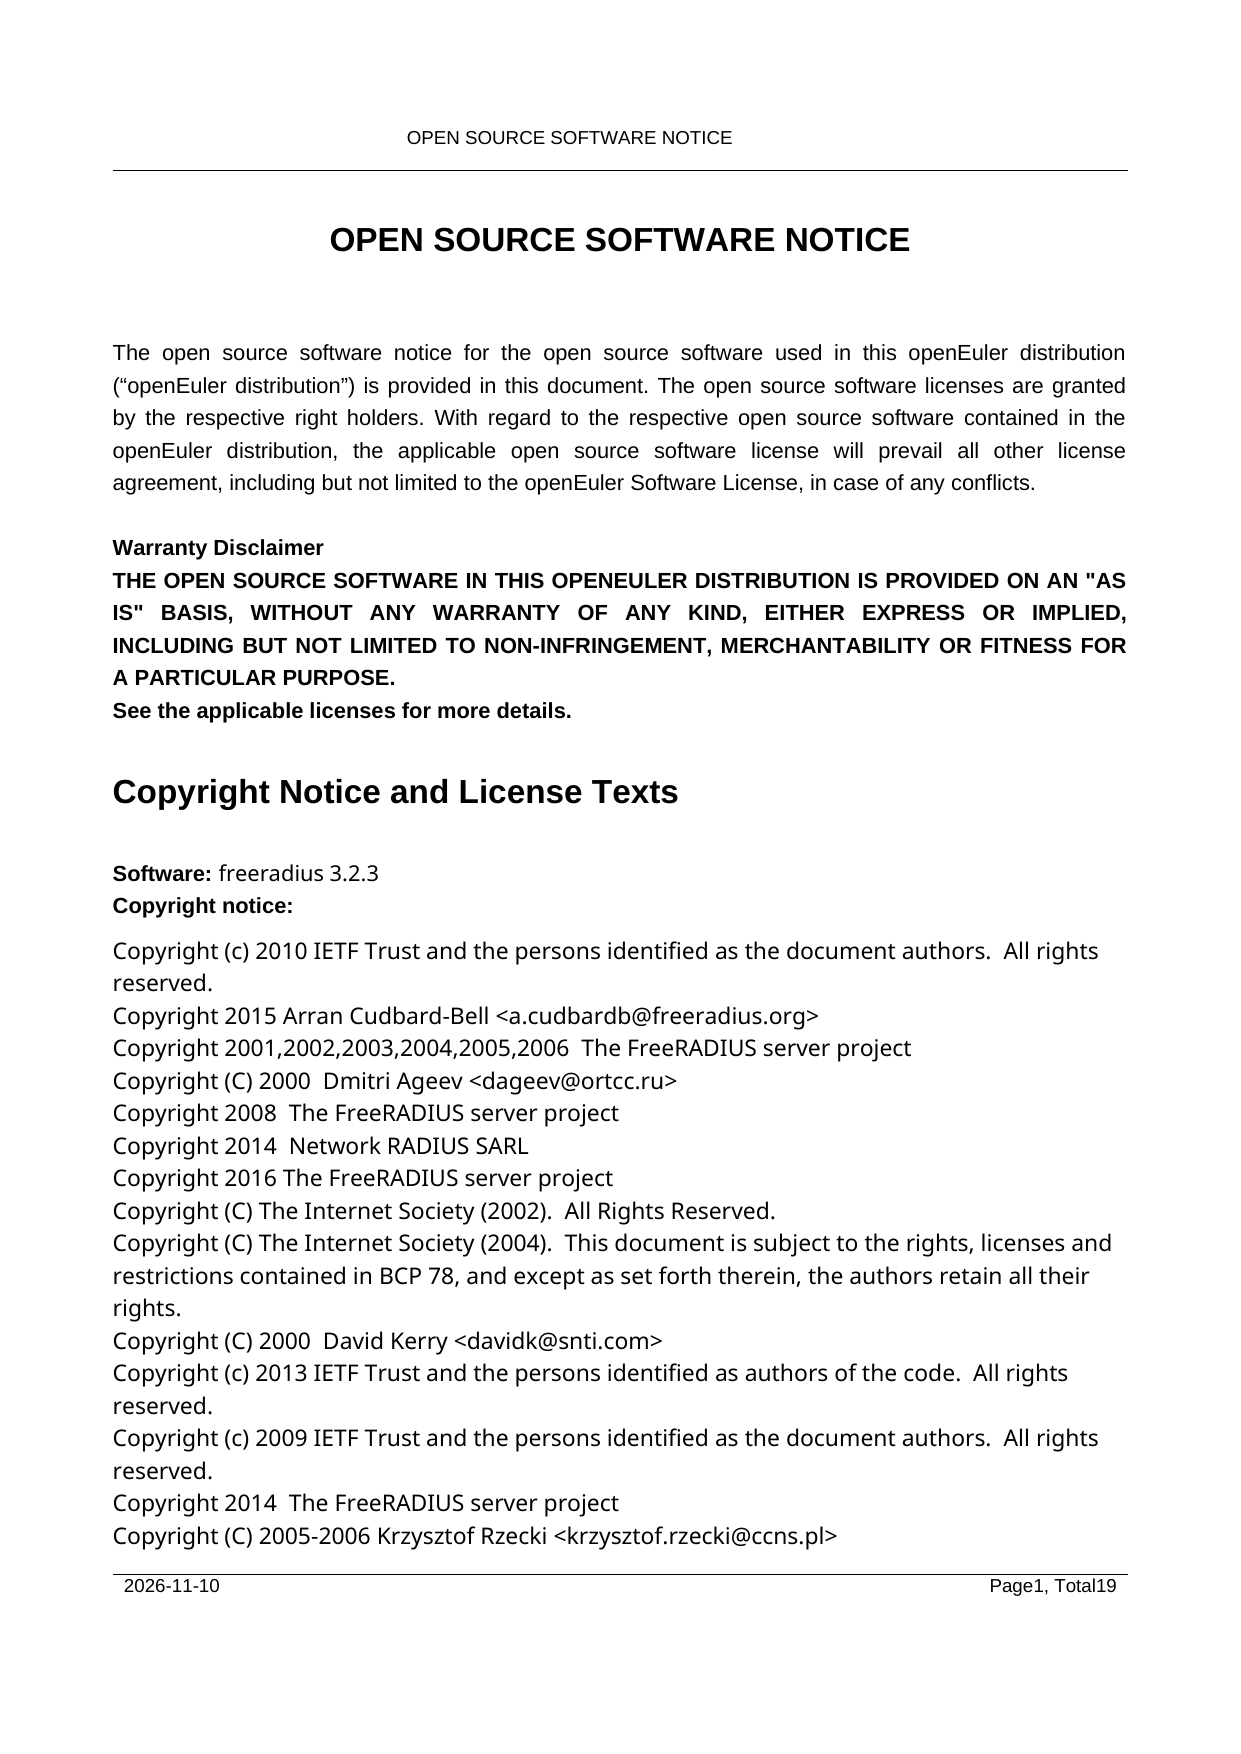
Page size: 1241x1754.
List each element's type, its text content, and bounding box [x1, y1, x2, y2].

text The open source software notice for the open source software used in this openEuler distribution (“openEuler distribution”) is provided in this document. The open source software licenses are granted by the respective right holders. With regard to the respective open source software contained in the openEuler distribution, the applicable open source software license will prevail all other license agreement, including but not limited to the openEuler Software License, in case of any conflicts. [112, 336, 1128, 499]
text THE OPEN SOURCE SOFTWARE IN THIS OPENEULER DISTRIBUTION IS PROVIDED ON AN "AS IS" BASIS, WITHOUT ANY WARRANTY OF ANY KIND, EITHER EXPRESS OR IMPLIED, INCLUDING BUT NOT LIMITED TO NON-INFRINGEMENT, MERCHANTABILITY OR FITNESS FOR A PARTICULAR PURPOSE. See the applicable licenses for more details. [112, 564, 1128, 726]
text Copyright Notice and License Texts [112, 759, 1128, 824]
title Software: freeradius 3.2.3 [112, 856, 1128, 889]
text OPEN SOURCE SOFTWARE NOTICE [112, 206, 1128, 271]
text Warranty Disclaimer [112, 531, 1128, 564]
text Copyright notice: [112, 889, 1128, 921]
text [112, 934, 1128, 1551]
